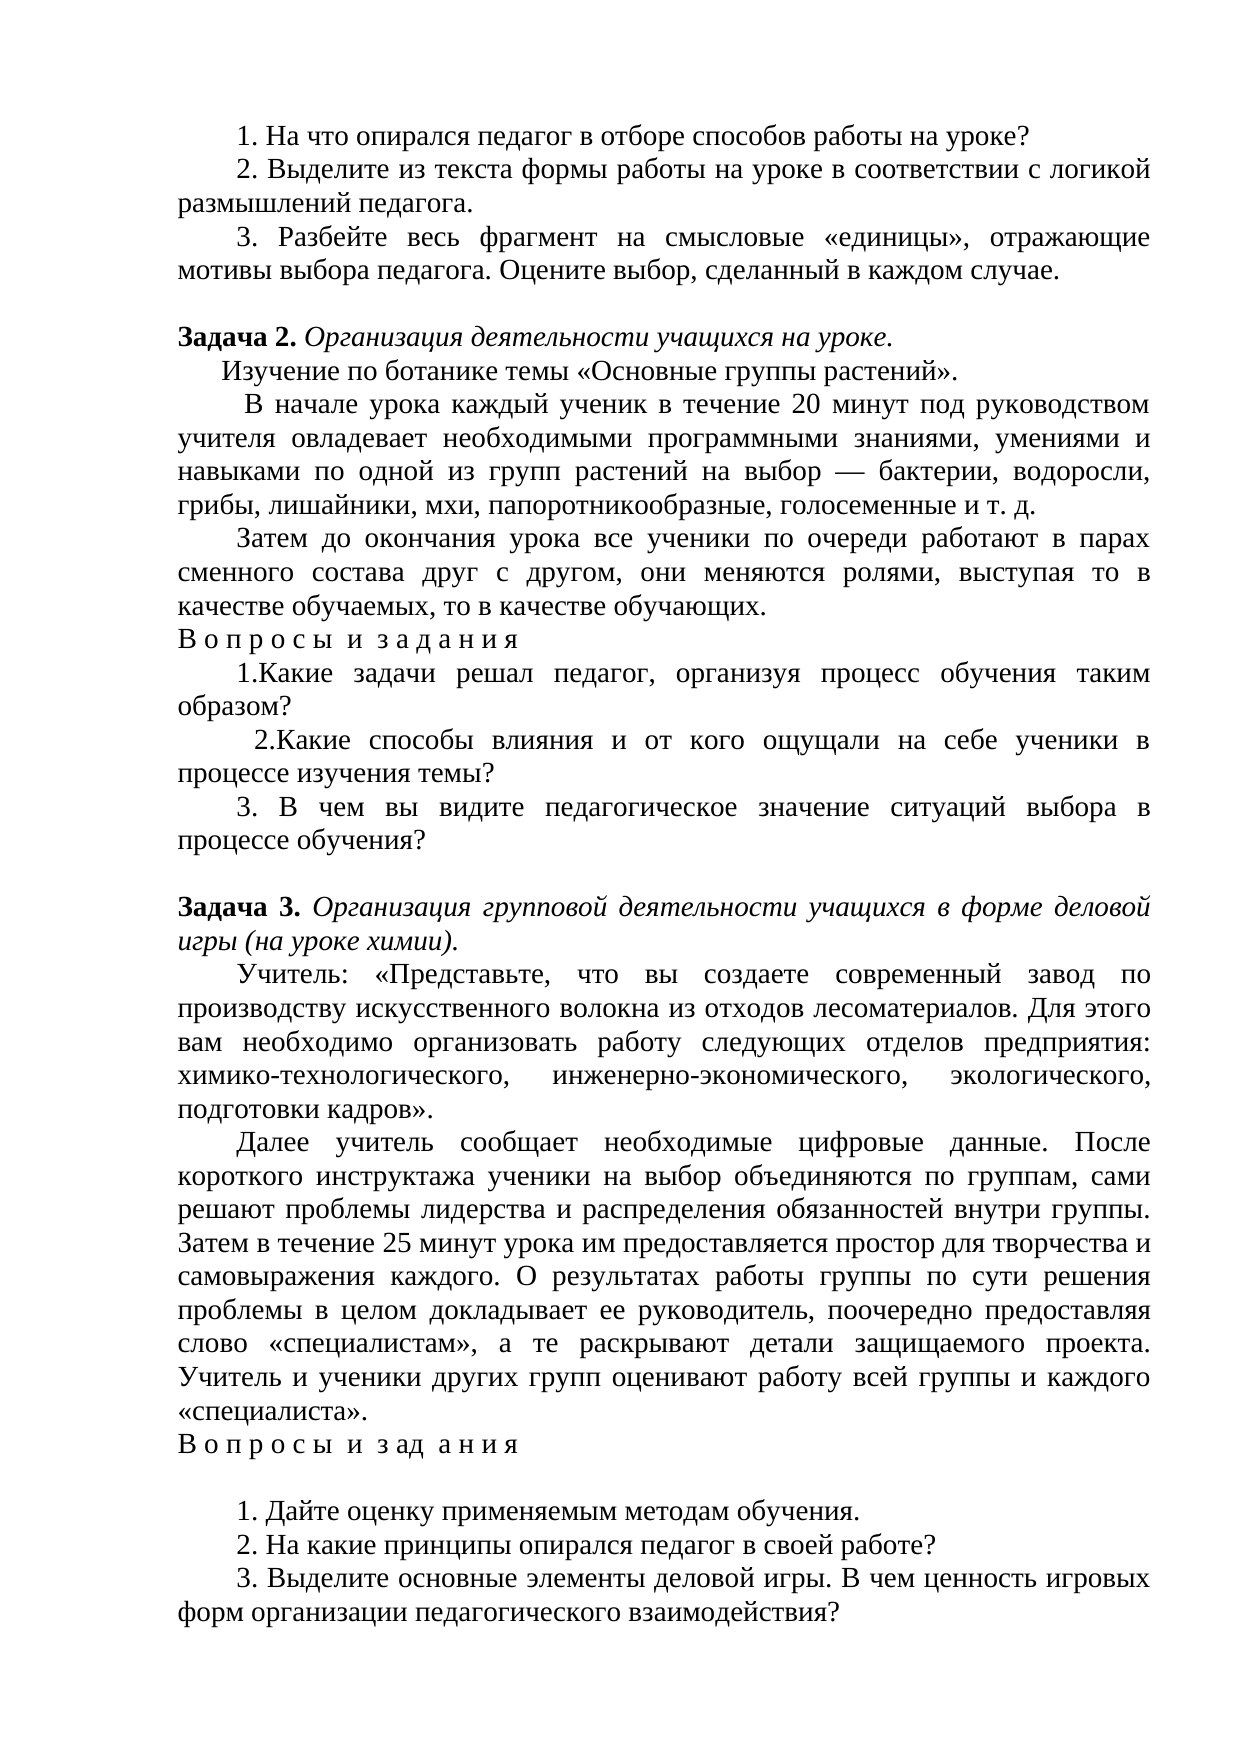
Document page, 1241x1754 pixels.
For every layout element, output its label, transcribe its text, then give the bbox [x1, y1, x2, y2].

text 2. На какие принципы опирался педагог в своей работе? [177, 1527, 1152, 1560]
text 1. На что опирался педагог в отборе способов работы на уроке? [177, 118, 1152, 152]
text Изучение по ботанике темы «Основные группы растений». [177, 353, 1152, 386]
text 3. Разбейте весь фрагмент на смысловые «единицы», отражающие мотивы выбора педагога. Оцените выбор, сделанный в каждом случае. [177, 219, 1152, 286]
text Затем до окончания урока все ученики по очереди работают в парах сменного состава друг с другом, они меняются ролями, выступая то в качестве обучаемых, то в качестве обучающих. [177, 521, 1152, 621]
text 1.Какие задачи решал педагог, организуя процесс обучения таким образом? [177, 655, 1152, 722]
text В начале урока каждый ученик в течение 20 минут под руководством учителя овладевает необходимыми программными знаниями, умениями и навыками по одной из групп растений на выбор — бактерии, водоросли, грибы, лишайники, мхи, папоротникообразные, голосеменные и т. д. [177, 386, 1152, 521]
text 3. Выделите основные элементы деловой игры. В чем ценность игровых форм организации педагогического взаимодействия? [177, 1560, 1152, 1627]
text Далее учитель сообщает необходимые цифровые данные. После короткого инструктажа ученики на выбор объединяются по группам, сами решают проблемы лидерства и распределения обязанностей внутри группы. Затем в течение 25 минут урока им предоставляется простор для творчества и самовыражения каждого. О результатах работы группы по сути решения проблемы в целом докладывает ее руководитель, поочередно предоставляя слово «специалистам», а те раскрывают детали защищаемого проекта. Учитель и ученики других групп оценивают работу всей группы и каждого «специалиста». [177, 1124, 1152, 1426]
text 1. Дайте оценку применяемым методам обучения. [177, 1493, 1152, 1527]
text Задача 3. Организация групповой деятельности учащихся в форме деловой игры (на уроке химии). [177, 889, 1152, 957]
text 2.Какие способы влияния и от кого ощущали на себе ученики в процессе изучения темы? [177, 722, 1152, 789]
text В о п р о с ы и з ад а н и я [177, 1426, 1152, 1460]
text 2. Выделите из текста формы работы на уроке в соответствии с логикой размышлений педагога. [177, 152, 1152, 219]
text 3. В чем вы видите педагогическое значение ситуаций выбора в процессе обучения? [177, 789, 1152, 856]
text Задача 2. Организация деятельности учащихся на уроке. [177, 319, 1152, 353]
text В о п р о с ы и з а д а н и я [177, 621, 1152, 655]
text Учитель: «Представьте, что вы создаете современный завод по производству искусственного волокна из отходов лесоматериалов. Для этого вам необходимо организовать работу следующих отделов предприятия: химико-технологического, инженерно-экономического, экологического, подготовки кадров». [177, 957, 1152, 1124]
